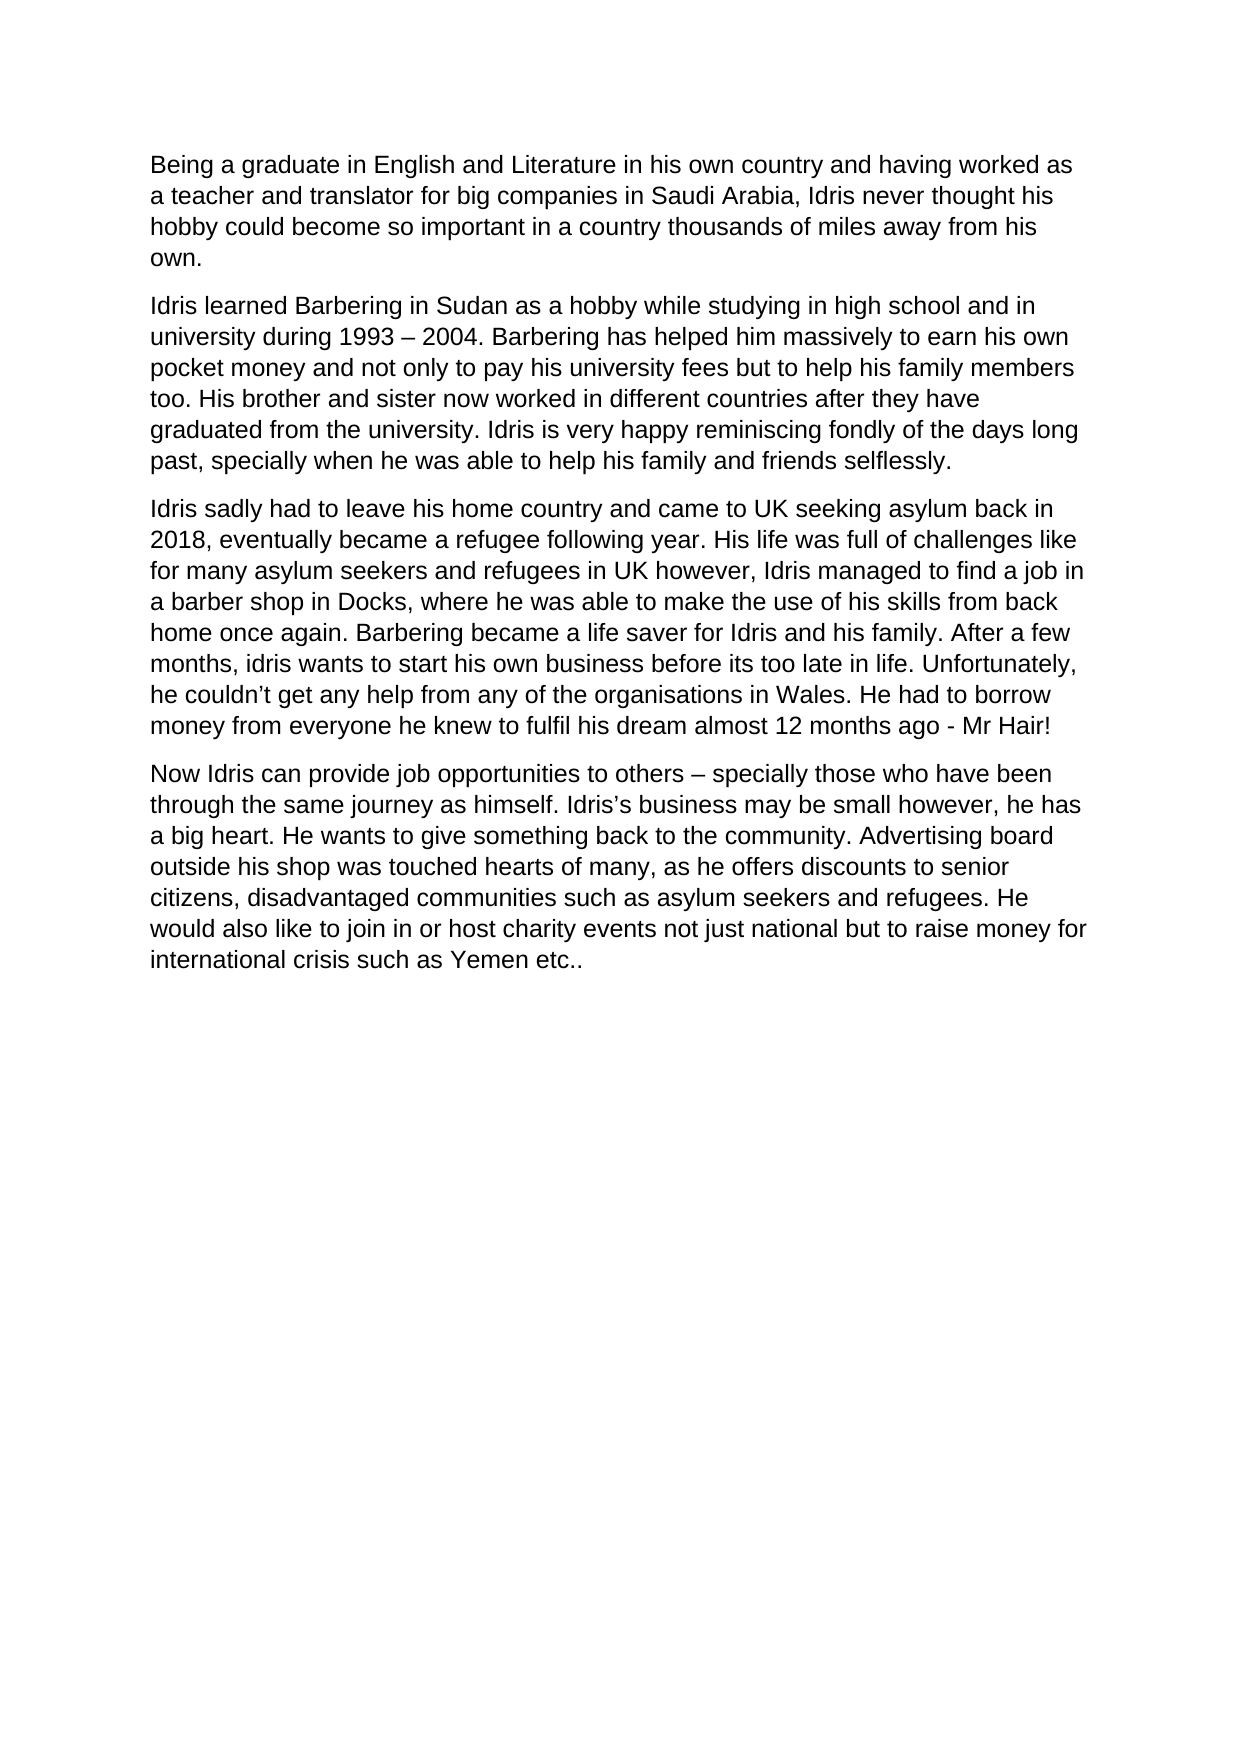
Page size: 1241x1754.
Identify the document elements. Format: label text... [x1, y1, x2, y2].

text Idris sadly had to leave his home country and came to UK seeking asylum back in 2018, eventually became a refugee following year. His life was full of challenges like for many asylum seekers and refugees in UK however, Idris managed to find a job in a barber shop in Docks, where he was able to make the use of his skills from back home once again. Barbering became a life saver for Idris and his family. After a few months, idris wants to start his own business before its too late in life. Unfortunately, he couldn’t get any help from any of the organisations in Wales. He had to borrow money from everyone he knew to fulfil his dream almost 12 months ago - Mr Hair! [150, 494, 1090, 740]
text Idris learned Barbering in Sudan as a hobby while studying in high school and in university during 1993 – 2004. Barbering has helped him massively to earn his own pocket money and not only to pay his university fees but to help his family members too. His brother and sister now worked in different countries after they have graduated from the university. Idris is very happy reminiscing fondly of the days long past, specially when he was able to help his family and friends selflessly. [150, 291, 1090, 475]
text Now Idris can provide job opportunities to others – specially those who have been through the same journey as himself. Idris’s business may be small however, he has a big heart. He wants to give something back to the community. Advertising board outside his shop was touched hearts of many, as he offers discounts to senior citizens, disadvantaged communities such as asylum seekers and refugees. He would also like to join in or host charity events not just national but to raise money for international crisis such as Yemen etc.. [150, 759, 1090, 974]
text Being a graduate in English and Literature in his own country and having worked as a teacher and translator for big companies in Saudi Arabia, Idris never thought his hobby could become so important in a country thousands of miles away from his own. [150, 150, 1090, 272]
